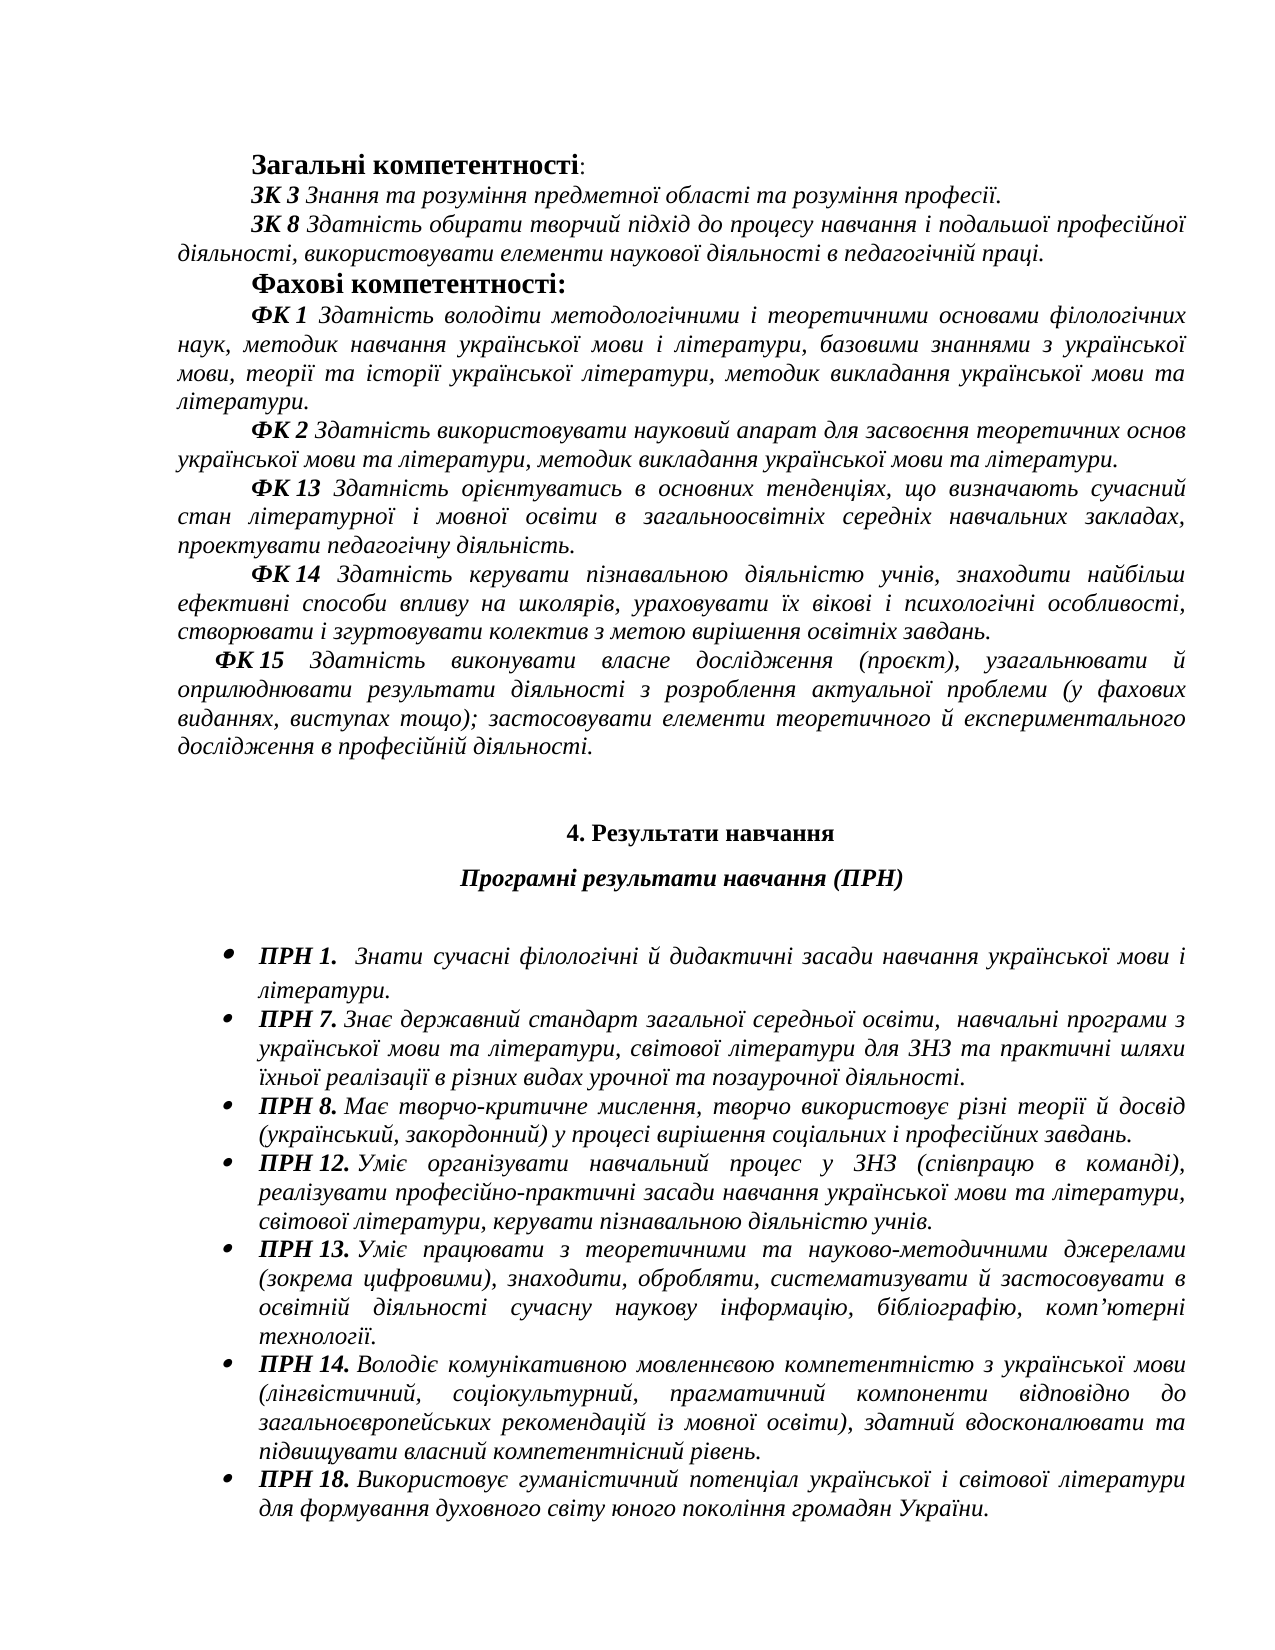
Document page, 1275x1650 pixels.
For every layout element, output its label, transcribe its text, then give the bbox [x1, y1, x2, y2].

list ЗК 8 Здатність обирати творчий підхід до процесу навчання і подальшої професійної діяльності, використовувати елементи наукової діяльності в педагогічній праці. [177, 209, 1186, 267]
list ЗК 3 Знання та розуміння предметної області та розуміння професії. [177, 180, 1186, 209]
list ФК 1 Здатність володіти методологічними і теоретичними основами філологічних наук, методик навчання української мови і літератури, базовими знаннями з української мови, теорії та історії української літератури, методик викладання української мови та літератури. [177, 300, 1186, 415]
list ПРН 18. Використовує гуманістичний потенціал української і світової літератури для формування духовного світу юного покоління громадян України. [221, 1464, 1186, 1522]
list ФК 13 Здатність орієнтуватись в основних тенденціях, що визначають сучасний стан літературної і мовної освіти в загальноосвітніх середніх навчальних закладах, проектувати педагогічну діяльність. [177, 473, 1186, 559]
text Загальні компетентності: [177, 147, 1186, 180]
list ПРН 12. Уміє організувати навчальний процес у ЗНЗ (співпрацю в команді), реалізувати професійно-практичні засади навчання української мови та літератури, світової літератури, керувати пізнавальною діяльністю учнів. [221, 1148, 1186, 1234]
text Фахові компетентності: [177, 267, 1186, 300]
list ПРН 13. Уміє працювати з теоретичними та науково-методичними джерелами (зокрема цифровими), знаходити, обробляти, систематизувати й застосовувати в освітній діяльності сучасну наукову інформацію, бібліографію, комп’ютерні технології. [221, 1234, 1186, 1349]
list ФК 14 Здатність керувати пізнавальною діяльністю учнів, знаходити найбільш ефективні способи впливу на школярів, ураховувати їх вікові і психологічні особливості, створювати і згуртовувати колектив з метою вирішення освітніх завдань. [177, 559, 1186, 645]
text 4. Результати навчання [215, 818, 1186, 846]
list ФК 15 Здатність виконувати власне дослідження (проєкт), узагальнювати й оприлюднювати результати діяльності з розроблення актуальної проблеми (у фахових виданнях, виступах тощо); застосовувати елементи теоретичного й експериментального дослідження в професійній діяльності. [177, 645, 1186, 760]
list ПРН 7. Знає державний стандарт загальної середньої освіти, навчальні програми з української мови та літератури, світової літератури для ЗНЗ та практичні шляхи їхньої реалізації в різних видах урочної та позаурочної діяльності. [221, 1004, 1186, 1091]
list ПРН 1. Знати сучасні філологічні й дидактичні засади навчання української мови і літератури. [221, 937, 1186, 1004]
text Програмні результати навчання (ПРН) [177, 863, 1186, 892]
list ПРН 14. Володіє комунікативною мовленнєвою компетентністю з української мови (лінгвістичний, соціокультурний, прагматичний компоненти відповідно до загальноєвропейських рекомендацій із мовної освіти), здатний вдосконалювати та підвищувати власний компетентнісний рівень. [221, 1349, 1186, 1464]
list ПРН 8. Має творчо-критичне мислення, творчо використовує різні теорії й досвід (український, закордонний) у процесі вирішення соціальних і професійних завдань. [221, 1091, 1186, 1148]
text ФК 2 Здатність використовувати науковий апарат для засвоєння теоретичних основ української мови та літератури, методик викладання української мови та літератури. [177, 415, 1186, 473]
